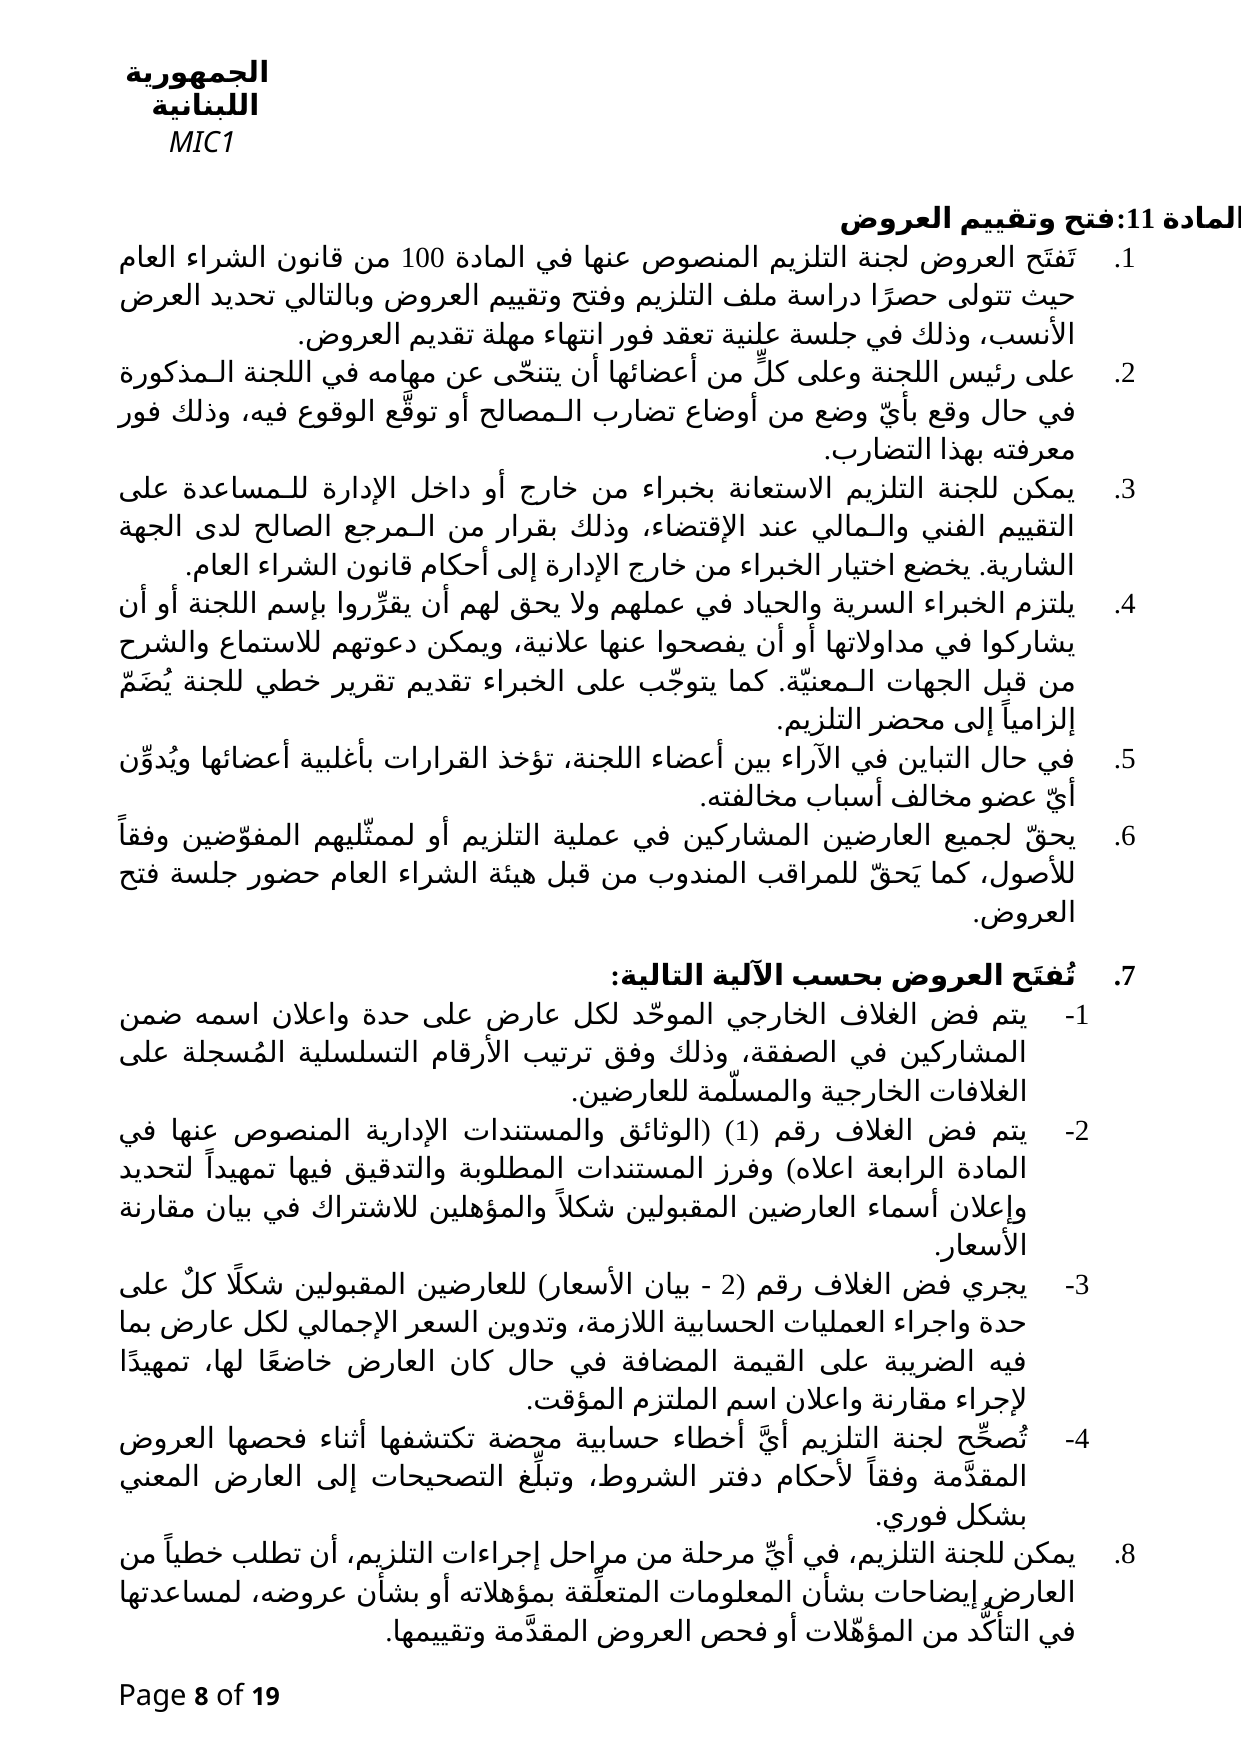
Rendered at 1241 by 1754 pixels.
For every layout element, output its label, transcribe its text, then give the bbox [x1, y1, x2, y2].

list تُصحِّح لجنة التلزيم أيَّ أخطاء حسابية محضة تكتشفها أثناء فحصها العروض المقدَّمة وفقاً لأحكام دفتر الشروط، وتبلِّغ التصحيحات إلى العارض المعني بشكل فوري. [118, 1421, 1065, 1532]
list يلتزم الخبراء السرية والحياد في عملهم ولا يحق لهم أن يقرِّروا بإسم اللجنة أو أن يشاركوا في مداولاتها أو أن يفصحوا عنها علانية، ويمكن دعوتهم للاستماع والشرح من قبل الجهات الـمعنيّة. كما يتوجّب على الخبراء تقديم تقرير خطي للجنة يُضَمّ إلزامياً إلى محضر التلزيم. [118, 587, 1114, 736]
list يحقّ لجميع العارضين المشاركين في عملية التلزيم أو لممثّليهم المفوّضين وفقاً للأصول، كما يَحقّ للمراقب المندوب من قبل هيئة الشراء العام حضور جلسة فتح العروض. [118, 818, 1114, 928]
list تُفتَح العروض بحسب الآلية التالية: [118, 958, 1114, 992]
list يمكن للجنة التلزيم الاستعانة بخبراء من خارج أو داخل الإدارة للـمساعدة على التقييم الفني والـمالي عند الإقتضاء، وذلك بقرار من الـمرجع الصالح لدى الجهة الشارية. يخضع اختيار الخبراء من خارج الإدارة إلى أحكام قانون الشراء العام. [118, 471, 1114, 582]
list على رئيس اللجنة وعلى كلٍّ من أعضائها أن يتنحّى عن مهامه في اللجنة الـمذكورة في حال وقع بأيّ وضع من أوضاع تضارب الـمصالح أو توقَّع الوقوع فيه، وذلك فور معرفته بهذا التضارب. [118, 355, 1114, 466]
list في حال التباين في الآراء بين أعضاء اللجنة، تؤخذ القرارات بأغلبية أعضائها ويُدوِّن أيّ عضو مخالف أسباب مخالفته. [118, 741, 1114, 813]
subtitle فتح وتقييم العروض [118, 201, 1116, 235]
list يتم فض الغلاف رقم (1) (الوثائق والمستندات الإدارية المنصوص عنها في المادة الرابعة اعلاه) وفرز المستندات المطلوبة والتدقيق فيها تمهيداً لتحديد وإعلان أسماء العارضين المقبولين شكلاً والمؤهلين للاشتراك في بيان مقارنة الأسعار. [118, 1113, 1065, 1262]
list يتم فض الغلاف الخارجي الموحّد لكل عارض على حدة واعلان اسمه ضمن المشاركين في الصفقة، وذلك وفق ترتيب الأرقام التسلسلية المُسجلة على الغلافات الخارجية والمسلّمة للعارضين. [118, 997, 1065, 1108]
list يمكن للجنة التلزيم، في أيِّ مرحلة من مراحل إجراءات التلزيم، أن تطلب خطياً من العارض إيضاحات بشأن المعلومات المتعلِّقة بمؤهلاته أو بشأن عروضه، لمساعدتها في التأكُّد من المؤهّلات أو فحص العروض المقدَّمة وتقييمها. [118, 1537, 1114, 1647]
list تَفتَح العروض لجنة التلزيم المنصوص عنها في المادة 100 من قانون الشراء العام حيث تتولى حصرًا دراسة ملف التلزيم وفتح وتقييم العروض وبالتالي تحديد العرض الأنسب، وذلك في جلسة علنية تعقد فور انتهاء مهلة تقديم العروض. [118, 240, 1114, 350]
list يجري فض الغلاف رقم (2 - بيان الأسعار) للعارضين المقبولين شكلًا كلٌ على حدة واجراء العمليات الحسابية اللازمة، وتدوين السعر الإجمالي لكل عارض بما فيه الضريبة على القيمة المضافة في حال كان العارض خاضعًا لها، تمهيدًا لإجراء مقارنة واعلان اسم الملتزم المؤقت. [118, 1267, 1065, 1416]
